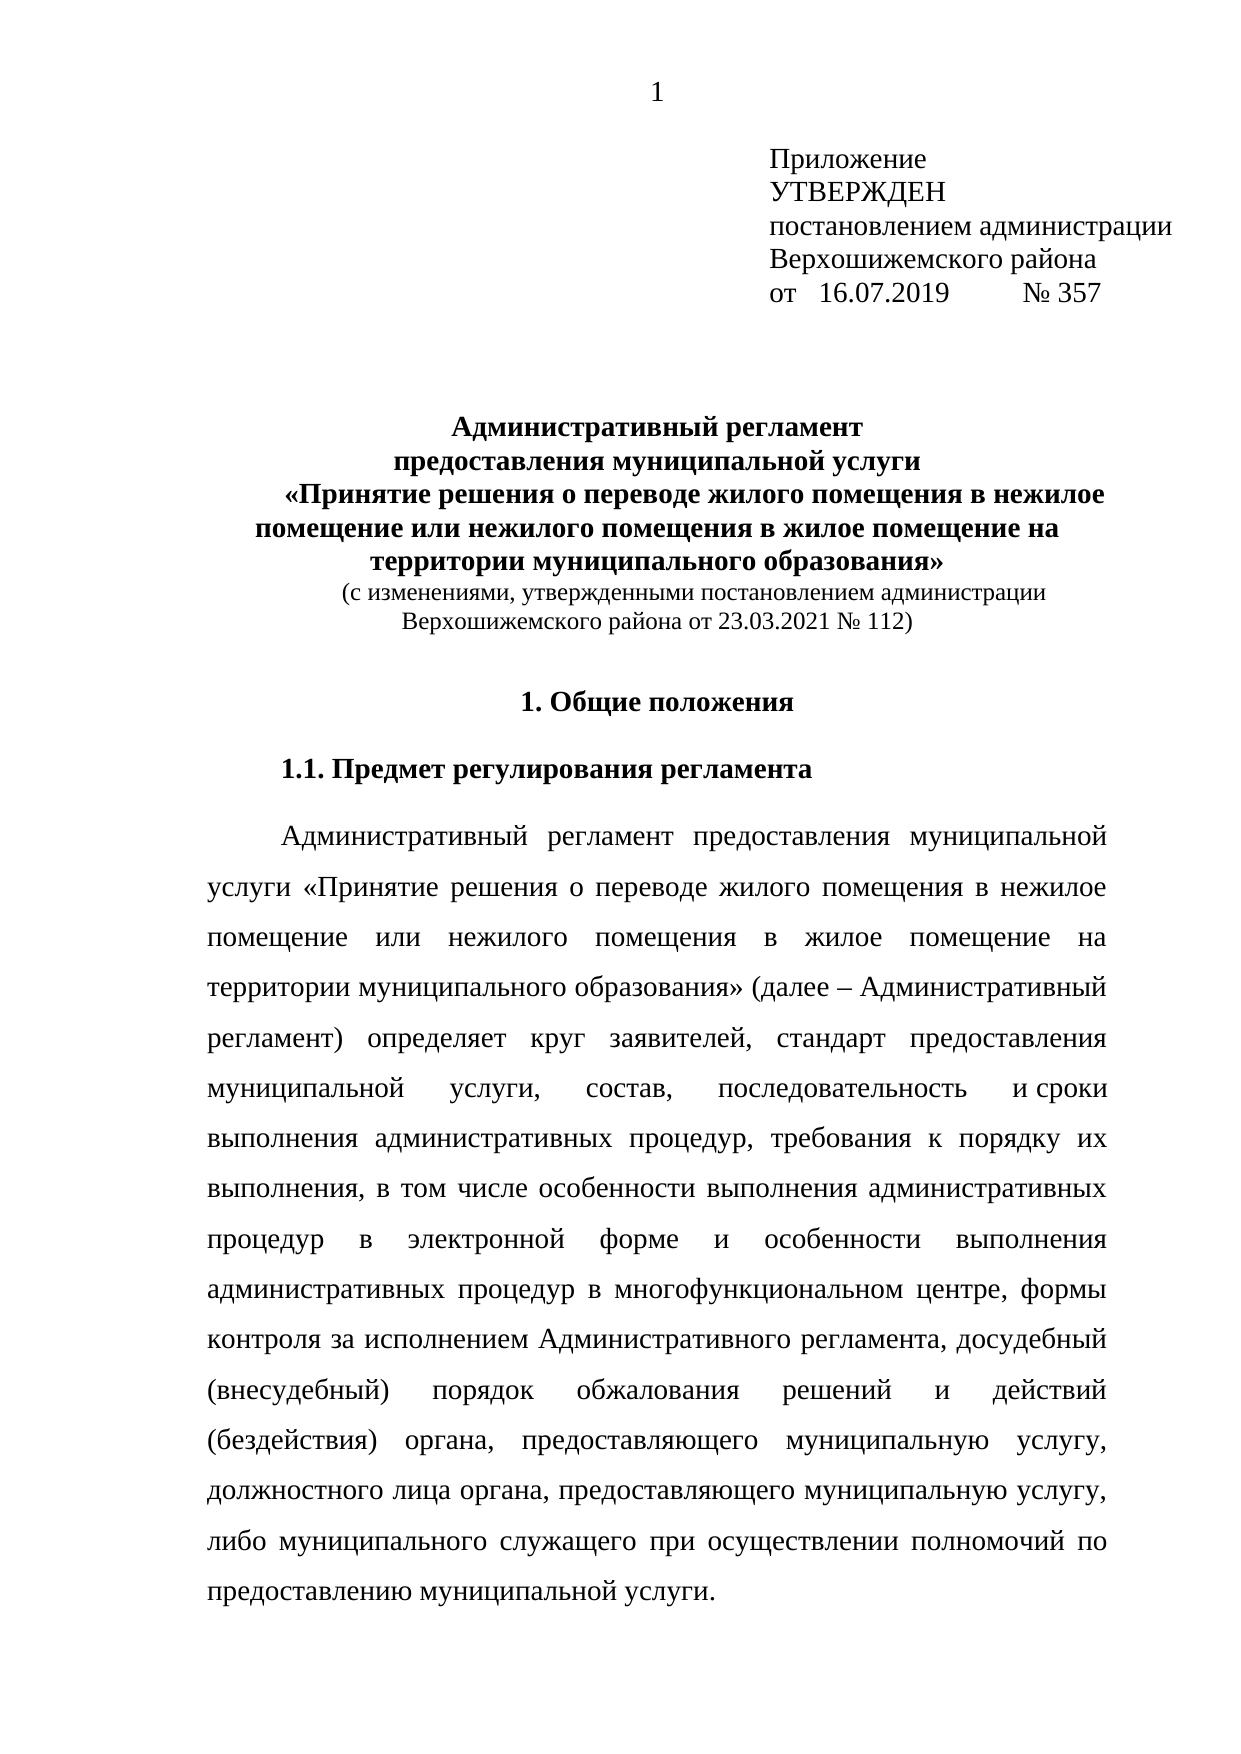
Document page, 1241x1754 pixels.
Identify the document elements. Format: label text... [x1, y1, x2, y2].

subtitle 1. Общие положения [207, 684, 1107, 718]
text (с изменениями, утвержденными постановлением администрации Верхошижемского района от 23.03.2021 № 112) [207, 577, 1107, 634]
text Приложение [207, 141, 1181, 174]
text Административный регламент [207, 409, 1107, 443]
subtitle 1.1. Предмет регулирования регламента [207, 751, 1107, 785]
text «Принятие решения о переводе жилого помещения в нежилое помещение или нежилого помещения в жилое помещение на территории муниципального образования» [207, 476, 1107, 577]
text постановлением администрации [207, 208, 1181, 242]
text от 16.07.2019 № 357 [207, 275, 1181, 309]
text предоставления муниципальной услуги [207, 443, 1107, 476]
text УТВЕРЖДЕН [207, 174, 1181, 208]
text Административный регламент предоставления муниципальной услуги «Принятие решения о переводе жилого помещения в нежилое помещение или нежилого помещения в жилое помещение на территории муниципального образования» (далее – Административный регламент) определяет круг заявителей, стандарт предоставления муниципальной услуги, состав, последовательность и сроки выполнения административных процедур, требования к порядку их выполнения, в том числе особенности выполнения административных процедур в электронной форме и особенности выполнения административных процедур в многофункциональном центре, формы контроля за исполнением Административного регламента, досудебный (внесудебный) порядок обжалования решений и действий (бездействия) органа, предоставляющего муниципальную услугу, должностного лица органа, предоставляющего муниципальную услугу, либо муниципального служащего при осуществлении полномочий по предоставлению муниципальной услуги. [207, 818, 1107, 1607]
text Верхошижемского района [207, 242, 1181, 275]
